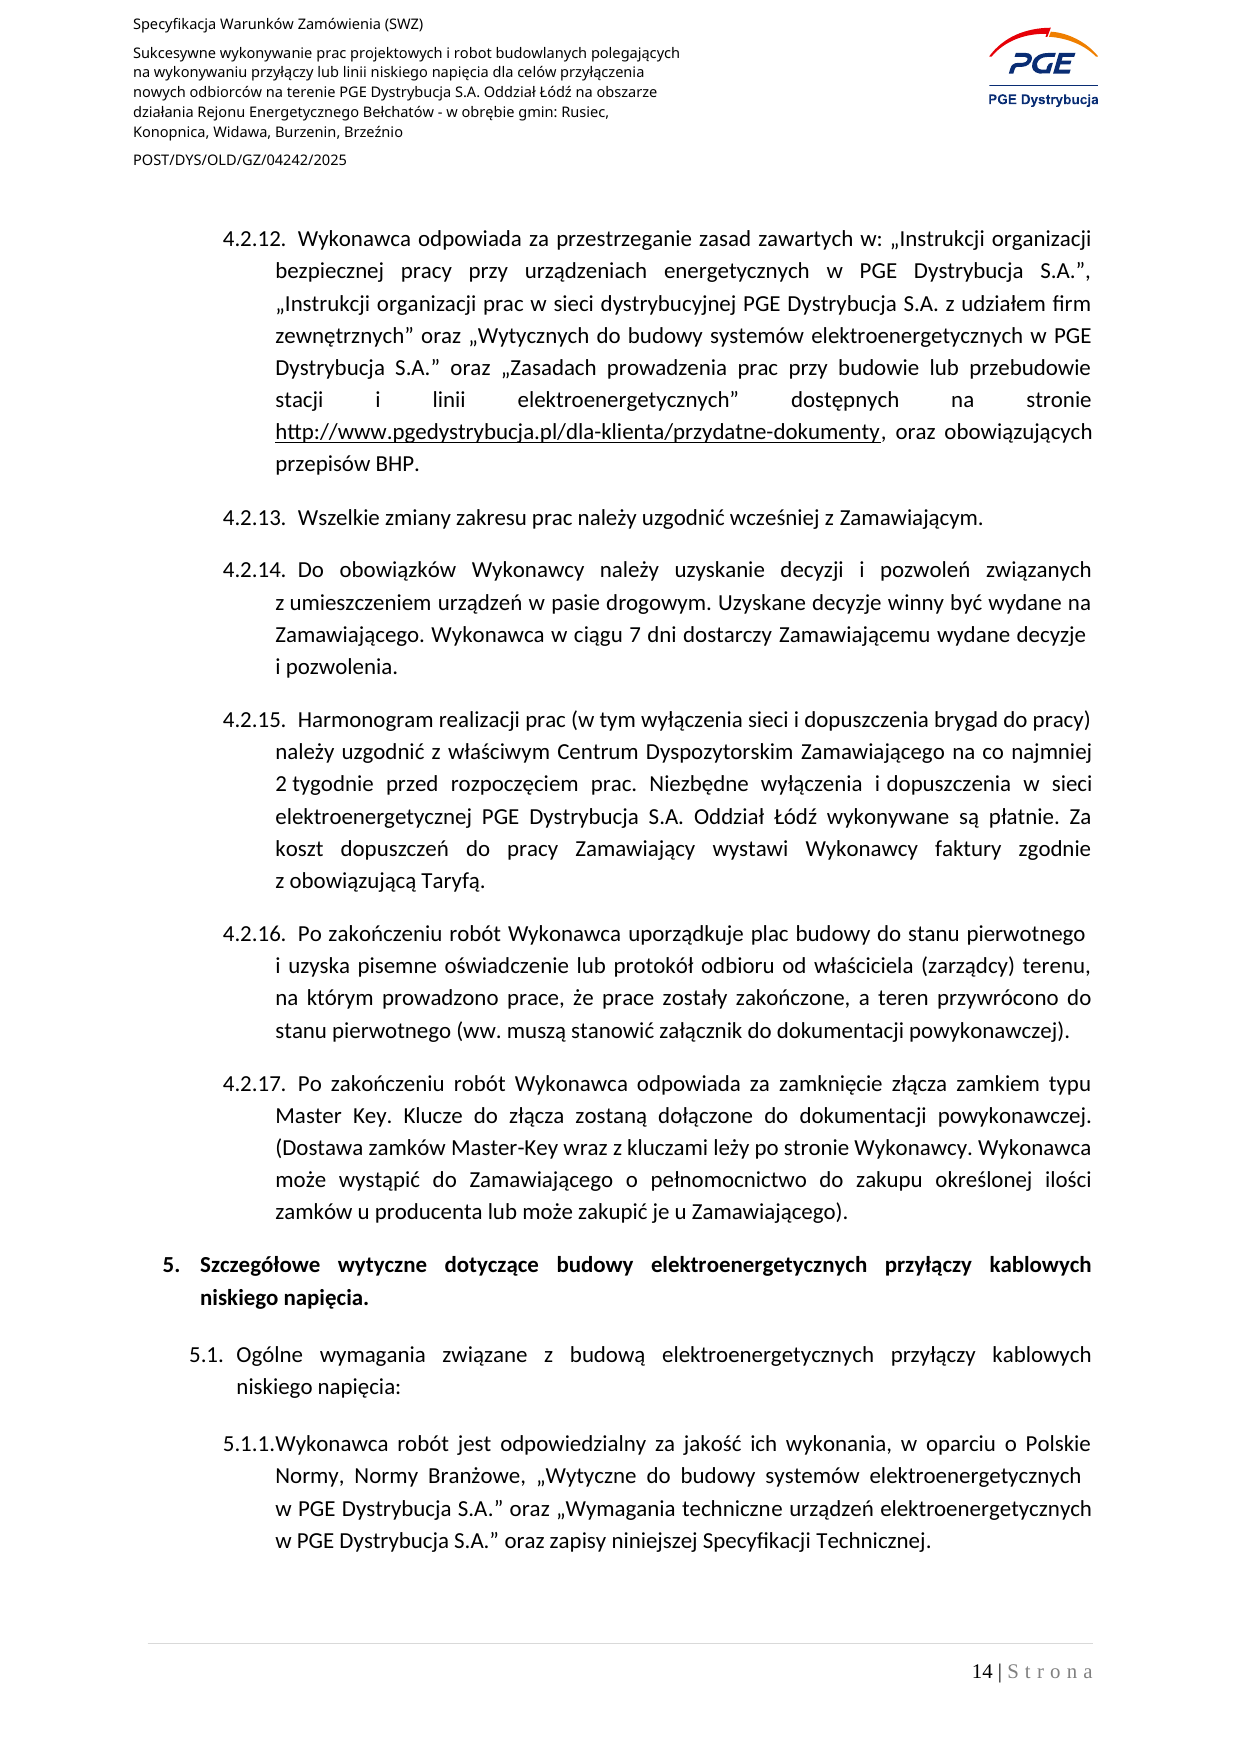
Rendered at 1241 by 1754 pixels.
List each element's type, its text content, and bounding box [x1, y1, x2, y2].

subtitle Do obowiązków Wykonawcy należy uzyskanie decyzji i pozwoleń związanych z umieszczeniem urządzeń w pasie drogowym. Uzyskane decyzje winny być wydane na Zamawiającego. Wykonawca w ciągu 7 dni dostarczy Zamawiającemu wydane decyzje i pozwolenia. [223, 556, 1093, 680]
subtitle Harmonogram realizacji prac (w tym wyłączenia sieci i dopuszczenia brygad do pracy) należy uzgodnić z właściwym Centrum Dyspozytorskim Zamawiającego na co najmniej 2 tygodnie przed rozpoczęciem prac. Niezbędne wyłączenia i dopuszczenia w sieci elektroenergetycznej PGE Dystrybucja S.A. Oddział Łódź wykonywane są płatnie. Za koszt dopuszczeń do pracy Zamawiający wystawi Wykonawcy faktury zgodnie z obowiązującą Taryfą. [223, 705, 1093, 894]
subtitle Wykonawca robót jest odpowiedzialny za jakość ich wykonania, w oparciu o Polskie Normy, Normy Branżowe, „Wytyczne do budowy systemów elektroenergetycznych w PGE Dystrybucja S.A.” oraz „Wymagania techniczne urządzeń elektroenergetycznych w PGE Dystrybucja S.A.” oraz zapisy niniejszej Specyfikacji Technicznej. [223, 1429, 1093, 1554]
subtitle Po zakończeniu robót Wykonawca uporządkuje plac budowy do stanu pierwotnego i uzyska pisemne oświadczenie lub protokół odbioru od właściciela (zarządcy) terenu, na którym prowadzono prace, że prace zostały zakończone, a teren przywrócono do stanu pierwotnego (ww. muszą stanowić załącznik do dokumentacji powykonawczej). [223, 919, 1093, 1044]
subtitle Szczegółowe wytyczne dotyczące budowy elektroenergetycznych przyłączy kablowych niskiego napięcia. [162, 1251, 1093, 1311]
subtitle Wszelkie zmiany zakresu prac należy uzgodnić wcześniej z Zamawiającym. [223, 503, 1093, 531]
subtitle Ogólne wymagania związane z budową elektroenergetycznych przyłączy kablowych niskiego napięcia: [189, 1340, 1093, 1400]
subtitle Po zakończeniu robót Wykonawca odpowiada za zamknięcie złącza zamkiem typu Master Key. Klucze do złącza zostaną dołączone do dokumentacji powykonawczej. (Dostawa zamków Master-Key wraz z kluczami leży po stronie Wykonawcy. Wykonawca może wystąpić do Zamawiającego o pełnomocnictwo do zakupu określonej ilości zamków u producenta lub może zakupić je u Zamawiającego). [223, 1069, 1093, 1226]
subtitle Wykonawca odpowiada za przestrzeganie zasad zawartych w: „Instrukcji organizacji bezpiecznej pracy przy urządzeniach energetycznych w PGE Dystrybucja S.A.”, „Instrukcji organizacji prac w sieci dystrybucyjnej PGE Dystrybucja S.A. z udziałem firm zewnętrznych” oraz „Wytycznych do budowy systemów elektroenergetycznych w PGE Dystrybucja S.A.” oraz „Zasadach prowadzenia prac przy budowie lub przebudowie stacji i linii elektroenergetycznych” dostępnych na stronie http://www.pgedystrybucja.pl/dla-klienta/przydatne-dokumenty, oraz obowiązujących przepisów BHP. [223, 224, 1093, 478]
